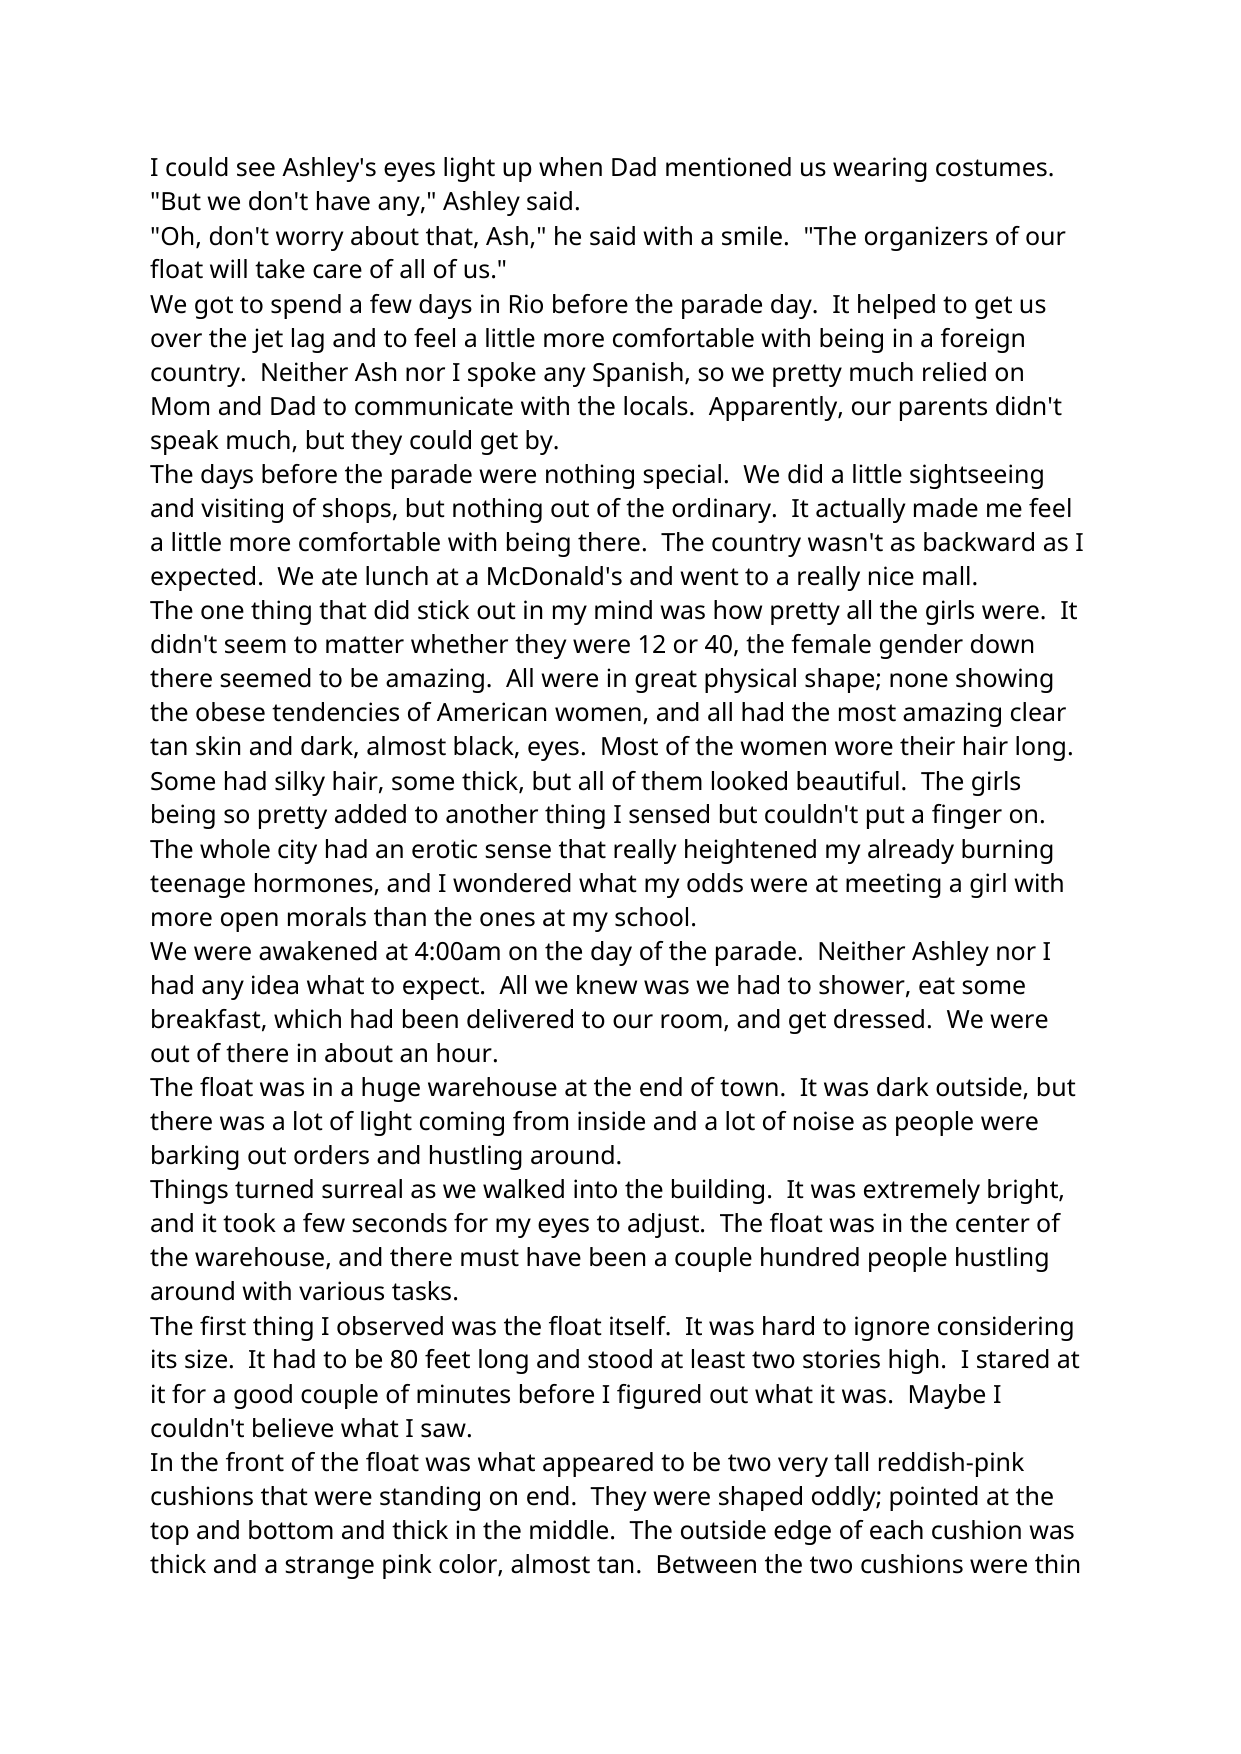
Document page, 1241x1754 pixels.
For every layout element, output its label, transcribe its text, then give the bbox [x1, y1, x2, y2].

text We got to spend a few days in Rio before the parade day. It helped to get us over the jet lag and to feel a little more comfortable with being in a foreign country. Neither Ash nor I spoke any Spanish, so we pretty much relied on Mom and Dad to communicate with the locals. Apparently, our parents didn't speak much, but they could get by. [150, 286, 1090, 457]
text "But we don't have any," Ashley said. [150, 184, 1090, 218]
text I could see Ashley's eyes light up when Dad mentioned us wearing costumes. [150, 150, 1090, 184]
text "Oh, don't worry about that, Ash," he said with a smile. "The organizers of our float will take care of all of us." [150, 218, 1090, 286]
text The first thing I observed was the float itself. It was hard to ignore considering its size. It had to be 80 feet long and stood at least two stories high. I stared at it for a good couple of minutes before I figured out what it was. Maybe I couldn't believe what I saw. [150, 1308, 1090, 1444]
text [150, 1444, 1090, 1581]
text We were awakened at 4:00am on the day of the parade. Neither Ashley nor I had any idea what to expect. All we knew was we had to shower, eat some breakfast, which had been delivered to our room, and get dressed. We were out of there in about an hour. [150, 933, 1090, 1070]
text The one thing that did stick out in my mind was how pretty all the girls were. It didn't seem to matter whether they were 12 or 40, the female gender down there seemed to be amazing. All were in great physical shape; none showing the obese tendencies of American women, and all had the most amazing clear tan skin and dark, almost black, eyes. Most of the women wore their hair long. Some had silky hair, some thick, but all of them looked beautiful. The girls being so pretty added to another thing I sensed but couldn't put a finger on. The whole city had an erotic sense that really heightened my already burning teenage hormones, and I wondered what my odds were at meeting a girl with more open morals than the ones at my school. [150, 593, 1090, 933]
text The days before the parade were nothing special. We did a little sightseeing and visiting of shops, but nothing out of the ordinary. It actually made me feel a little more comfortable with being there. The country wasn't as backward as I expected. We ate lunch at a McDonald's and went to a really nice mall. [150, 457, 1090, 593]
text Things turned surreal as we walked into the building. It was extremely bright, and it took a few seconds for my eyes to adjust. The float was in the center of the warehouse, and there must have been a couple hundred people hustling around with various tasks. [150, 1172, 1090, 1308]
text The float was in a huge warehouse at the end of town. It was dark outside, but there was a lot of light coming from inside and a lot of noise as people were barking out orders and hustling around. [150, 1070, 1090, 1172]
